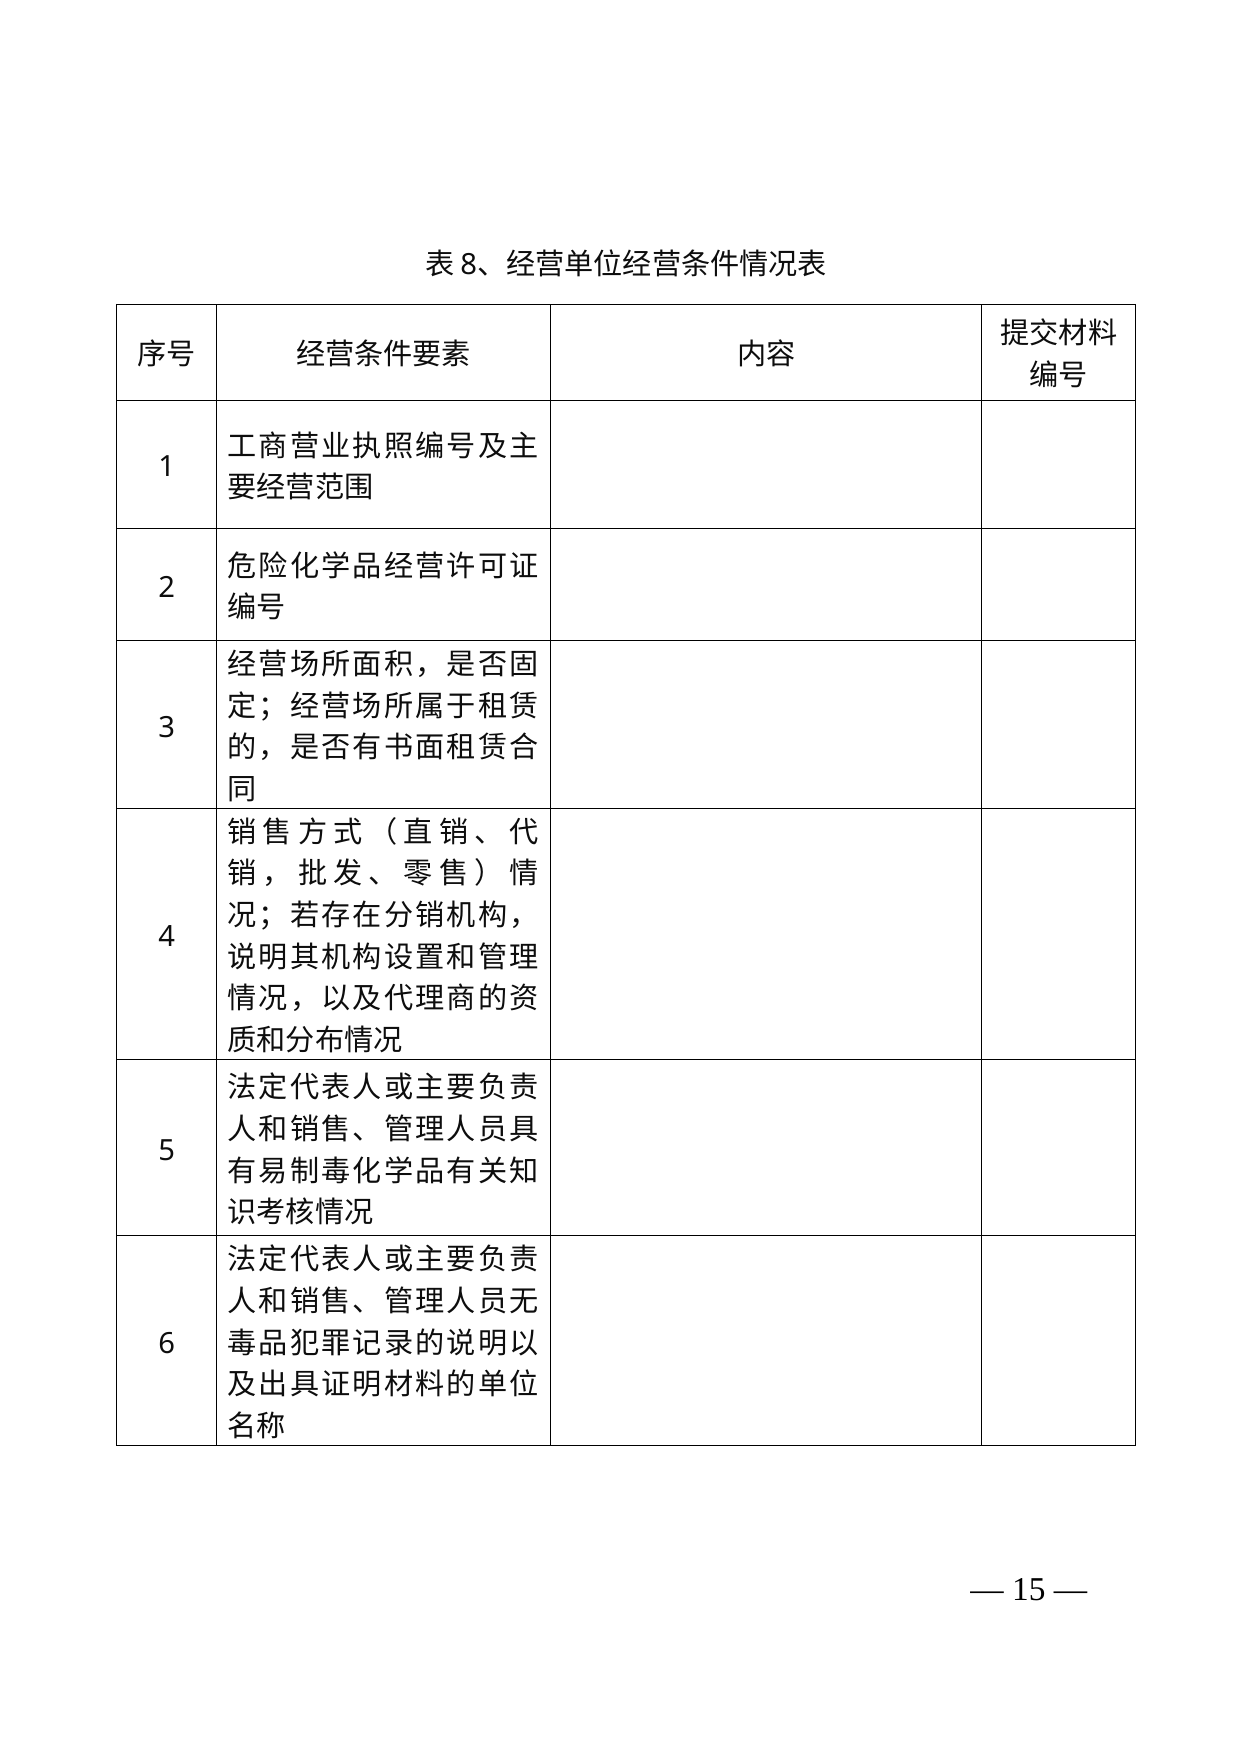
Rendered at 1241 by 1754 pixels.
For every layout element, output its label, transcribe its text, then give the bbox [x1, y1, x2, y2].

table_cell [982, 641, 1135, 808]
table_cell 危险化学品经营许可证编号 [217, 529, 550, 640]
text 表8、经营单位经营条件情况表 [165, 240, 1087, 283]
table_cell 经营场所面积，是否固定；经营场所属于租赁的，是否有书面租赁合同 [217, 641, 550, 808]
table_cell [982, 809, 1135, 1059]
table_header 经营条件要素 [217, 305, 550, 400]
table_cell [551, 1236, 981, 1445]
table_cell 4 [117, 809, 216, 1059]
table_cell 1 [117, 401, 216, 528]
table_header 序号 [117, 305, 216, 400]
table_cell [982, 401, 1135, 528]
table_header 提交材料编号 [982, 305, 1135, 400]
table_cell 5 [117, 1060, 216, 1235]
table_cell [551, 1060, 981, 1235]
table_cell [551, 641, 981, 808]
table_cell [551, 401, 981, 528]
table_header 内容 [551, 305, 981, 400]
table_cell 销售方式（直销、代销，批发、零售）情况；若存在分销机构，说明其机构设置和管理情况，以及代理商的资质和分布情况 [217, 809, 550, 1059]
table_cell [551, 529, 981, 640]
table_cell [551, 809, 981, 1059]
table_cell 法定代表人或主要负责人和销售、管理人员无毒品犯罪记录的说明以及出具证明材料的单位名称 [217, 1236, 550, 1445]
table_cell 6 [117, 1236, 216, 1445]
table_cell [982, 1236, 1135, 1445]
table_cell 法定代表人或主要负责人和销售、管理人员具有易制毒化学品有关知识考核情况 [217, 1060, 550, 1235]
table_cell 工商营业执照编号及主要经营范围 [217, 401, 550, 528]
table_cell 2 [117, 529, 216, 640]
table_cell [982, 1060, 1135, 1235]
table_cell [982, 529, 1135, 640]
table_cell 3 [117, 641, 216, 808]
